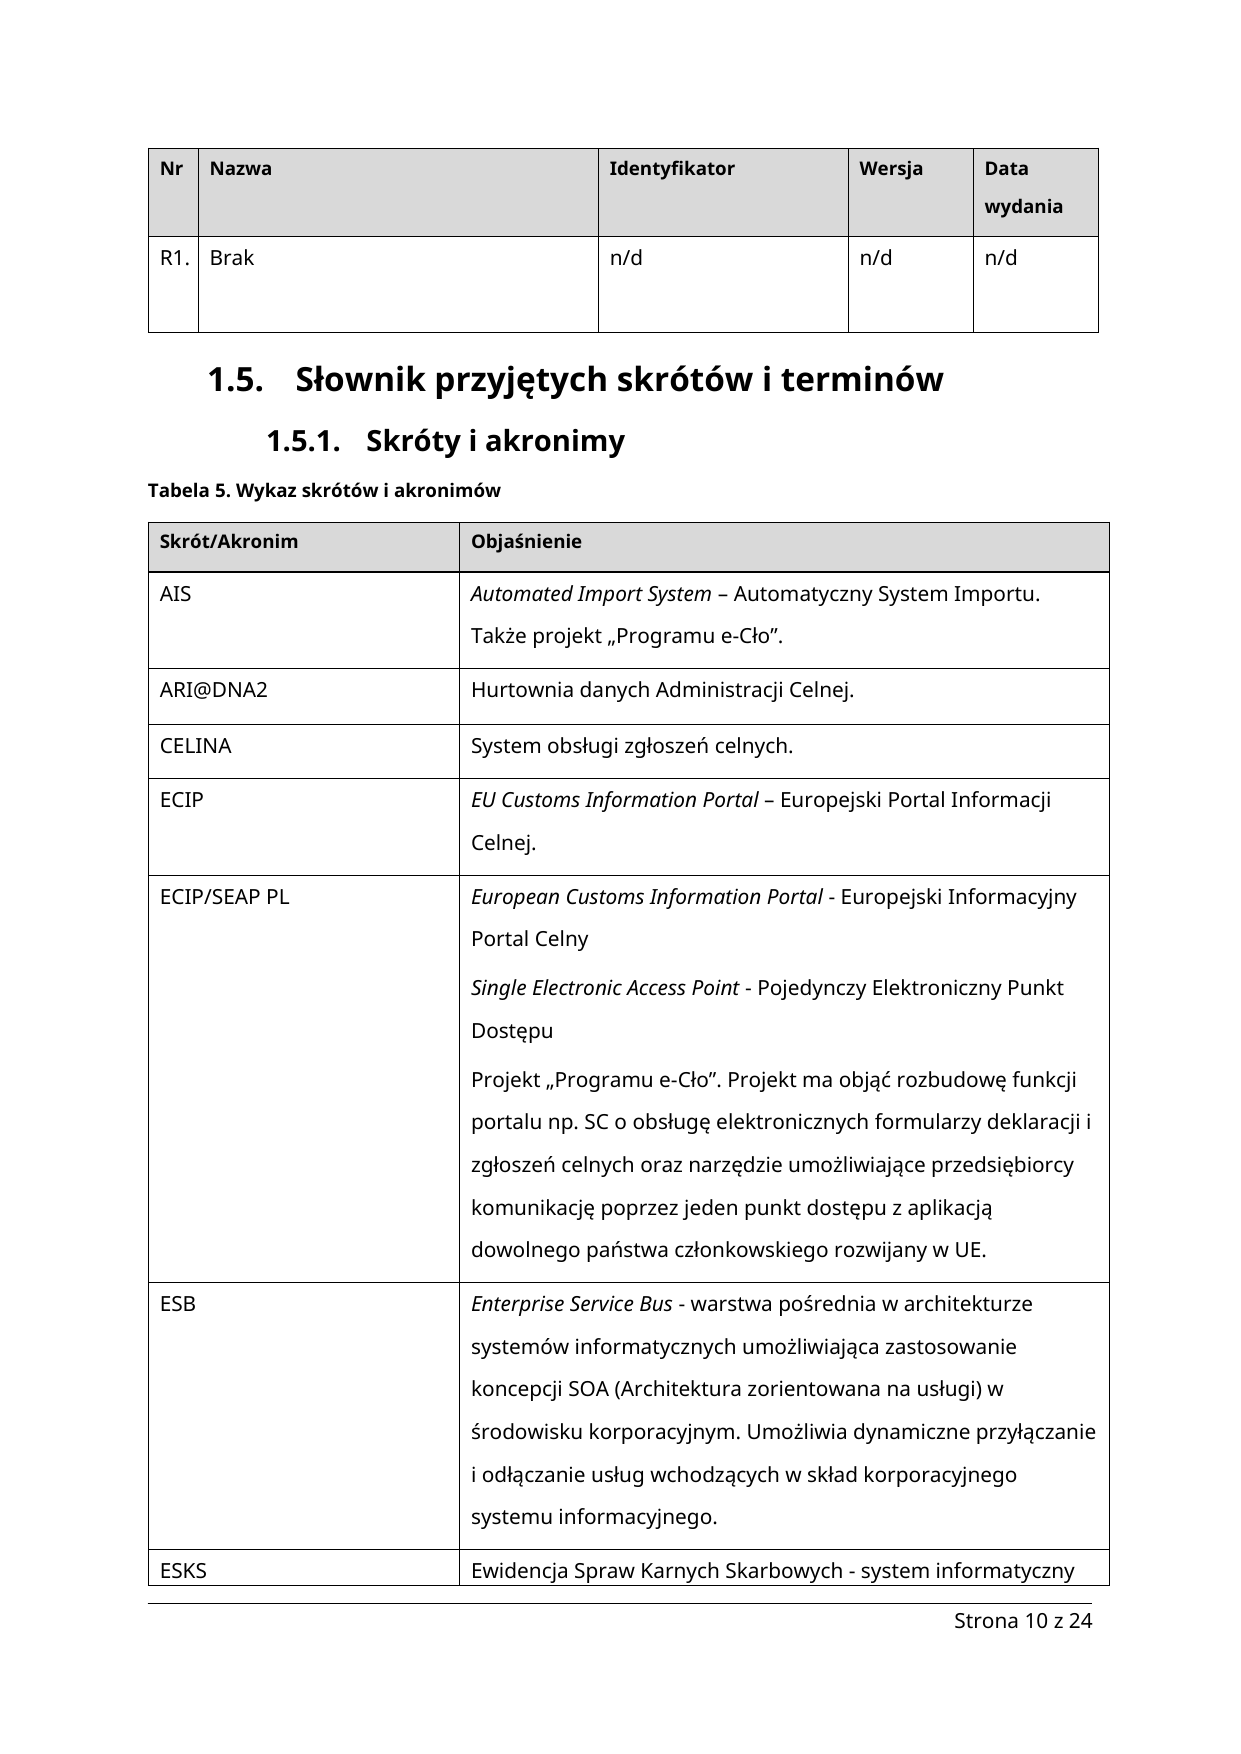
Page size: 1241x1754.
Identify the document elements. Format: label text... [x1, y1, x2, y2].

subtitle Słownik przyjętych skrótów i terminów [207, 358, 1092, 400]
table_cell EU Customs Information Portal – Europejski Portal Informacji Celnej. [460, 779, 1109, 875]
table_cell European Customs Information Portal - Europejski Informacyjny Portal Celny Single Electronic Access Point - Pojedynczy Elektroniczny Punkt Dostępu Projekt „Programu e-Cło”. Projekt ma objąć rozbudowę funkcji portalu np. SC o obsługę elektronicznych formularzy deklaracji i zgłoszeń celnych oraz narzędzie umożliwiające przedsiębiorcy komunikację poprzez jeden punkt dostępu z aplikacją dowolnego państwa członkowskiego rozwijany w UE. [460, 876, 1109, 1282]
table_header Wersja [849, 149, 973, 236]
table_cell n/d [599, 237, 848, 332]
table_cell n/d [849, 237, 973, 332]
table_cell Automated Import System – Automatyczny System Importu. Także projekt „Programu e-Cło”. [460, 573, 1109, 668]
table_cell ESB [149, 1283, 459, 1549]
table_cell System obsługi zgłoszeń celnych. [460, 725, 1109, 778]
table_header Data wydania [974, 149, 1098, 236]
table_cell ARI@DNA2 [149, 669, 459, 724]
table_cell Brak [199, 237, 598, 332]
table_cell ESKS [149, 1550, 459, 1585]
table_cell n/d [974, 237, 1098, 332]
table_cell AIS [149, 573, 459, 668]
table_header Objaśnienie [460, 523, 1109, 571]
table_cell Enterprise Service Bus - warstwa pośrednia w architekturze systemów informatycznych umożliwiająca zastosowanie koncepcji SOA (Architektura zorientowana na usługi) w środowisku korporacyjnym. Umożliwia dynamiczne przyłączanie i odłączanie usług wchodzących w skład korporacyjnego systemu informacyjnego. [460, 1283, 1109, 1549]
table_cell ECIP [149, 779, 459, 875]
table_cell Hurtownia danych Administracji Celnej. [460, 669, 1109, 724]
table_cell ECIP/SEAP PL [149, 876, 459, 1282]
table_cell CELINA [149, 725, 459, 778]
table_header Nazwa [199, 149, 598, 236]
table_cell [460, 1550, 1109, 1585]
table_header Skrót/Akronim [149, 523, 459, 571]
table_header Nr [149, 149, 198, 236]
table_header Identyfikator [599, 149, 848, 236]
subtitle Skróty i akronimy [266, 425, 1092, 458]
table_cell [149, 237, 198, 332]
